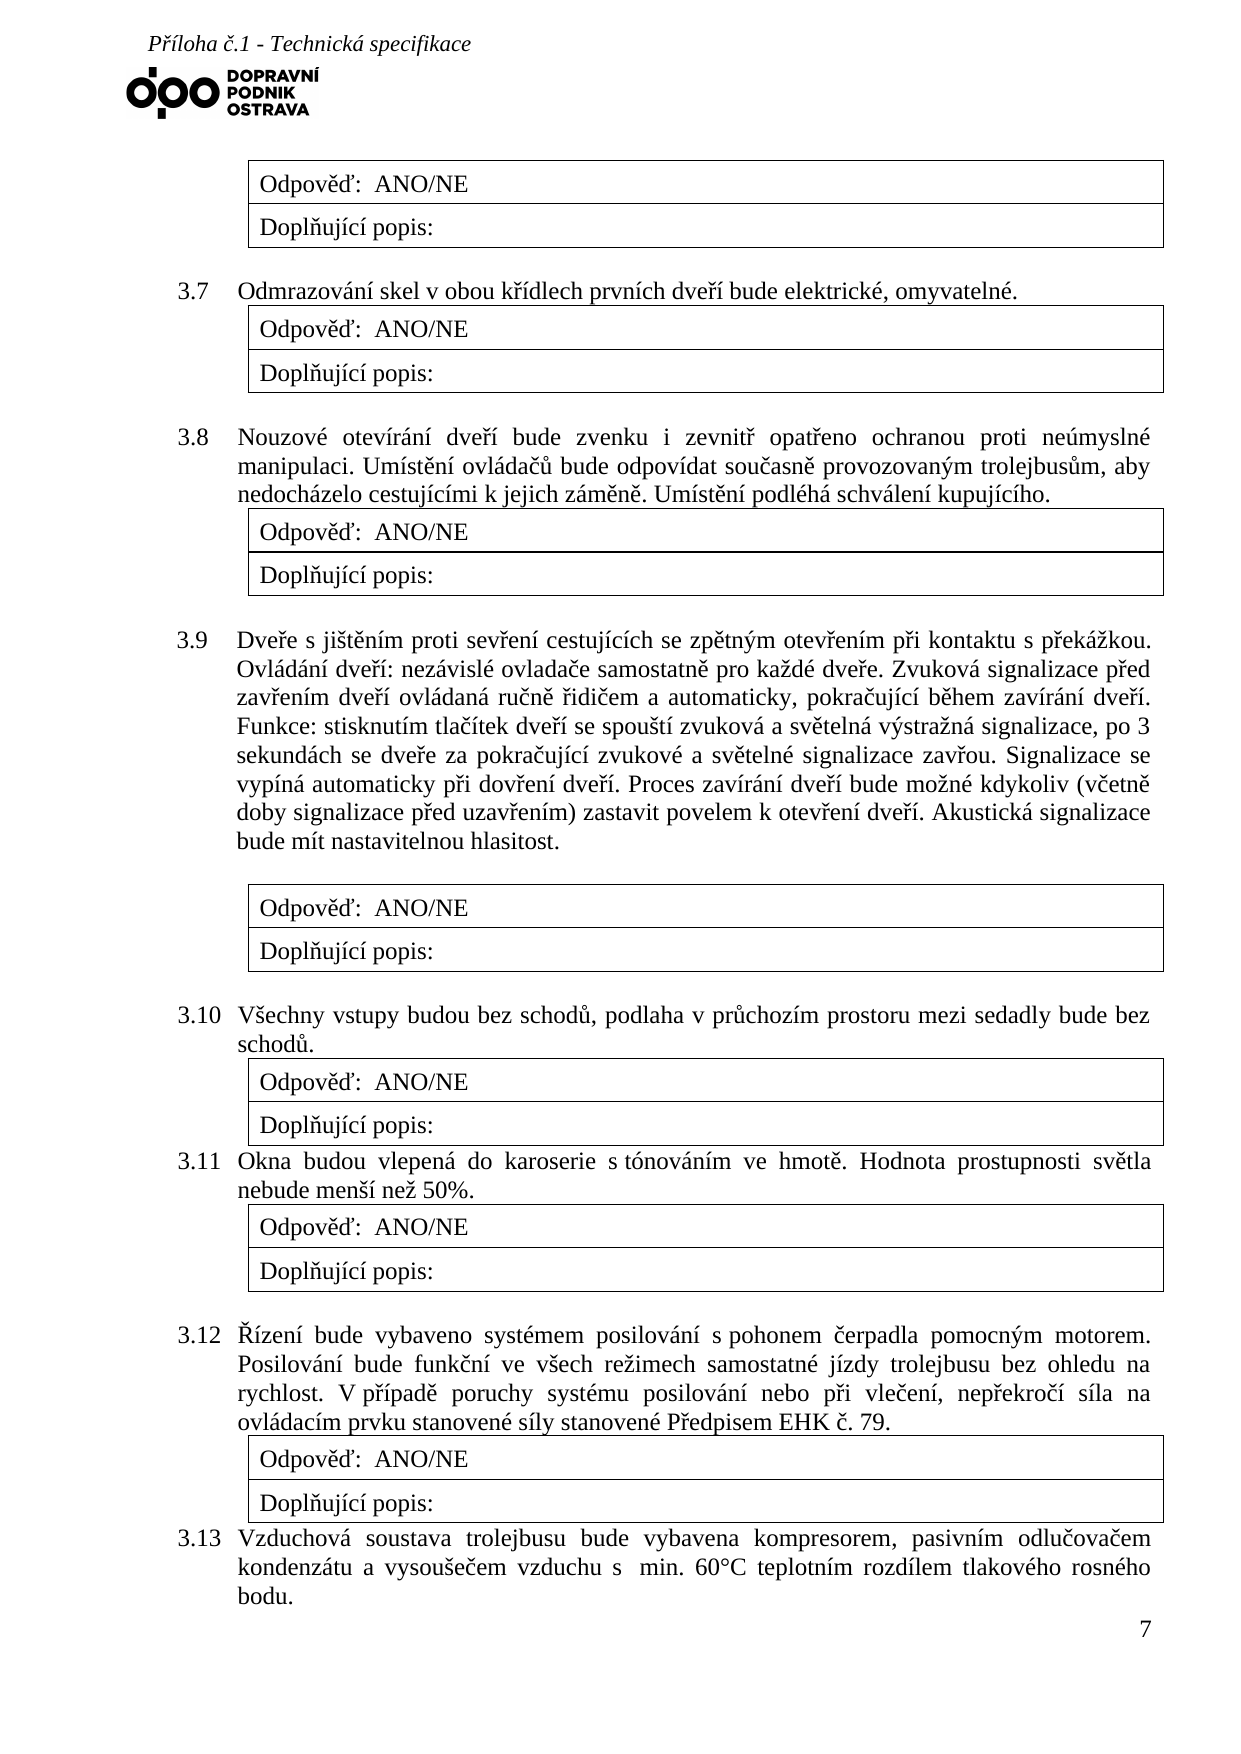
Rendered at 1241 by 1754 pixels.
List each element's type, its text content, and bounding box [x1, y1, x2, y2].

table_header Odpověď: ANO/NE [249, 161, 1163, 203]
list Dveře s jištěním proti sevření cestujících se zpětným otevřením při kontaktu s překážkou. Ovládání dveří: nezávislé ovladače samostatně pro každé dveře. Zvuková signalizace před zavřením dveří ovládaná ručně řidičem a automaticky, pokračující během zavírání dveří. Funkce: stisknutím tlačítek dveří se spouští zvuková a světelná výstražná signalizace, po 3 sekundách se dveře za pokračující zvukové a světelné signalizace zavřou. Signalizace se vypíná automaticky při dovření dveří. Proces zavírání dveří bude možné kdykoliv (včetně doby signalizace před uzavřením) zastavit povelem k otevření dveří. Akustická signalizace bude mít nastavitelnou hlasitost. [176, 625, 1152, 855]
table_cell Doplňující popis: [249, 204, 1163, 247]
table_header Odpověď: ANO/NE [249, 306, 1163, 348]
table_cell Doplňující popis: [249, 1102, 1163, 1145]
table_header Odpověď: ANO/NE [249, 1059, 1163, 1101]
picture [126, 67, 320, 119]
table_header Odpověď: ANO/NE [249, 885, 1163, 927]
table_cell Doplňující popis: [249, 1480, 1163, 1522]
table_cell Doplňující popis: [249, 350, 1163, 392]
table_header Odpověď: ANO/NE [249, 1205, 1163, 1247]
table_header Odpověď: ANO/NE [249, 509, 1163, 551]
list Odmrazování skel v obou křídlech prvních dveří bude elektrické, omyvatelné. [177, 276, 1152, 305]
list Nouzové otevírání dveří bude zvenku i zevnitř opatřeno ochranou proti neúmyslné manipulaci. Umístění ovládačů bude odpovídat současně provozovaným trolejbusům, aby nedocházelo cestujícími k jejich záměně. Umístění podléhá schválení kupujícího. [177, 422, 1152, 508]
list Okna budou vlepená do karoserie s tónováním ve hmotě. Hodnota prostupnosti světla nebude menší než 50%. [177, 1146, 1152, 1203]
table_cell Doplňující popis: [249, 928, 1163, 971]
table_cell Doplňující popis: [249, 1248, 1163, 1291]
list Řízení bude vybaveno systémem posilování s pohonem čerpadla pomocným motorem. Posilování bude funkční ve všech režimech samostatné jízdy trolejbusu bez ohledu na rychlost. V případě poruchy systému posilování nebo při vlečení, nepřekročí síla na ovládacím prvku stanovené síly stanovené Předpisem EHK č. 79. [177, 1320, 1152, 1435]
table_cell Doplňující popis: [249, 553, 1163, 595]
list Vzduchová soustava trolejbusu bude vybavena kompresorem, pasivním odlučovačem kondenzátu a vysoušečem vzduchu s min. 60°C teplotním rozdílem tlakového rosného bodu. [177, 1523, 1152, 1609]
list Všechny vstupy budou bez schodů, podlaha v průchozím prostoru mezi sedadly bude bez schodů. [177, 1001, 1152, 1058]
table_header Odpověď: ANO/NE [249, 1436, 1163, 1478]
